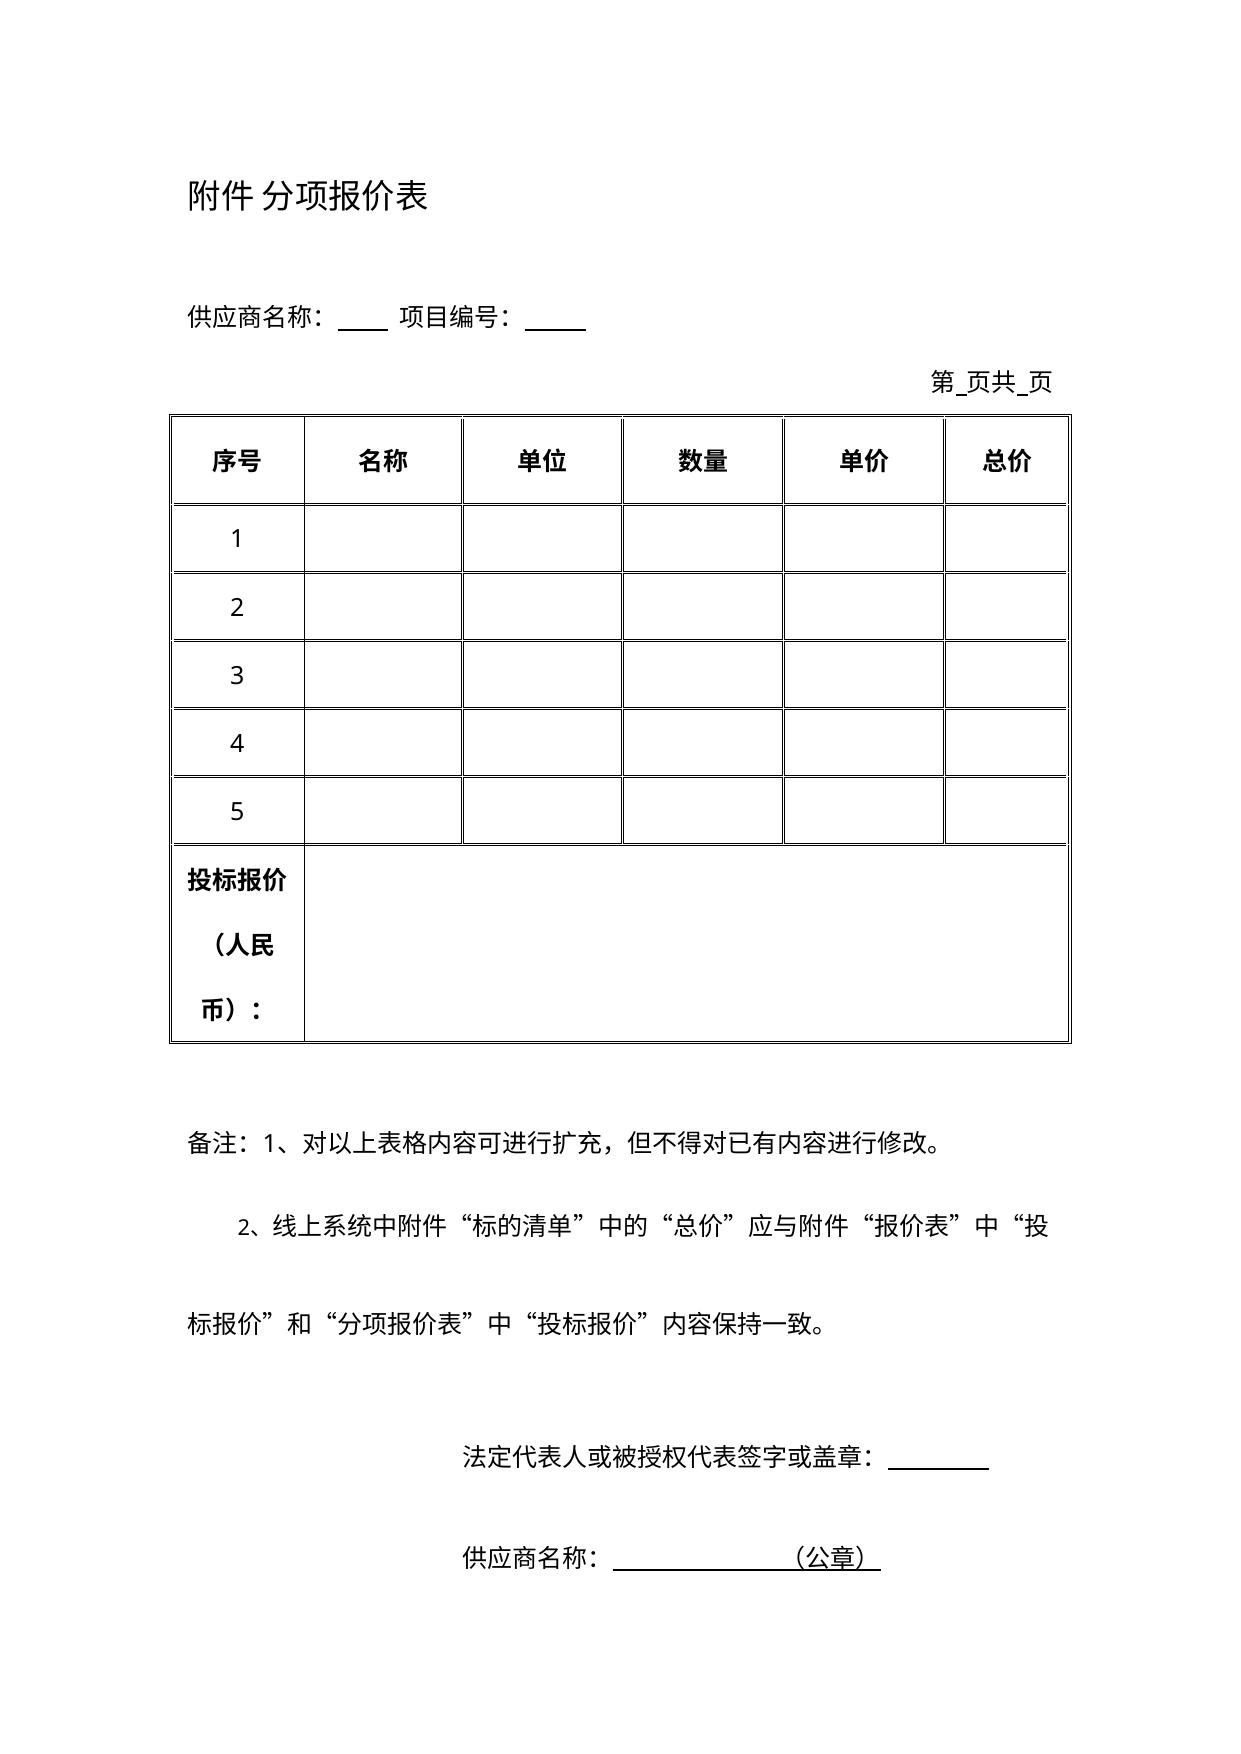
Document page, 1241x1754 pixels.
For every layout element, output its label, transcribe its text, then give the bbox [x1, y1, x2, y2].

table_header 数量 [623, 417, 783, 502]
table_cell [305, 506, 461, 571]
table_cell [624, 710, 782, 775]
text 备注：1、对以上表格内容可进行扩充，但不得对已有内容进行修改。 [187, 1109, 1053, 1174]
table_cell [464, 506, 621, 571]
table_cell 2 [172, 571, 304, 639]
table_cell 投标报价（人民币）： [170, 843, 304, 1041]
table_cell [946, 503, 1068, 571]
table_cell [305, 574, 461, 639]
table_cell [464, 778, 621, 843]
table_cell 4 [172, 707, 304, 775]
table_cell 1 [172, 503, 304, 571]
text 供应商名称： （公章） [187, 1524, 1069, 1589]
table_header 序号 [172, 417, 304, 502]
table_cell [946, 639, 1068, 707]
table_cell [464, 642, 621, 707]
table_cell [785, 574, 943, 639]
table_header 名称 [304, 415, 463, 502]
table_cell 5 [170, 775, 304, 843]
text 法定代表人或被授权代表签字或盖章： [187, 1423, 1069, 1488]
table_cell [624, 778, 782, 843]
list 线上系统中附件“标的清单”中的“总价”应与附件“报价表”中“投标报价”和“分项报价表”中“投标报价”内容保持一致。 [187, 1192, 1053, 1355]
table_header 单位 [463, 415, 623, 502]
table_cell [464, 574, 621, 639]
table_cell [624, 642, 782, 707]
table_cell [946, 571, 1068, 639]
table_cell [305, 642, 461, 707]
table_header 总价 [945, 417, 1068, 502]
table_cell [946, 707, 1068, 775]
table_cell [305, 710, 461, 775]
table_cell [785, 642, 943, 707]
table_cell [785, 778, 943, 843]
table_header 单价 [784, 417, 944, 502]
text 供应商名称： 项目编号： [187, 283, 1053, 348]
table_cell [945, 775, 1070, 843]
table_cell [624, 574, 782, 639]
table_cell 3 [172, 639, 304, 707]
table_cell [785, 710, 943, 775]
table_cell [624, 506, 782, 571]
table_cell [464, 710, 621, 775]
table_cell [785, 506, 943, 571]
table_cell [305, 778, 461, 843]
table_cell [305, 843, 1070, 1041]
text 第 页共 页 [187, 348, 1053, 413]
text 附件 分项报价表 [187, 162, 1053, 227]
